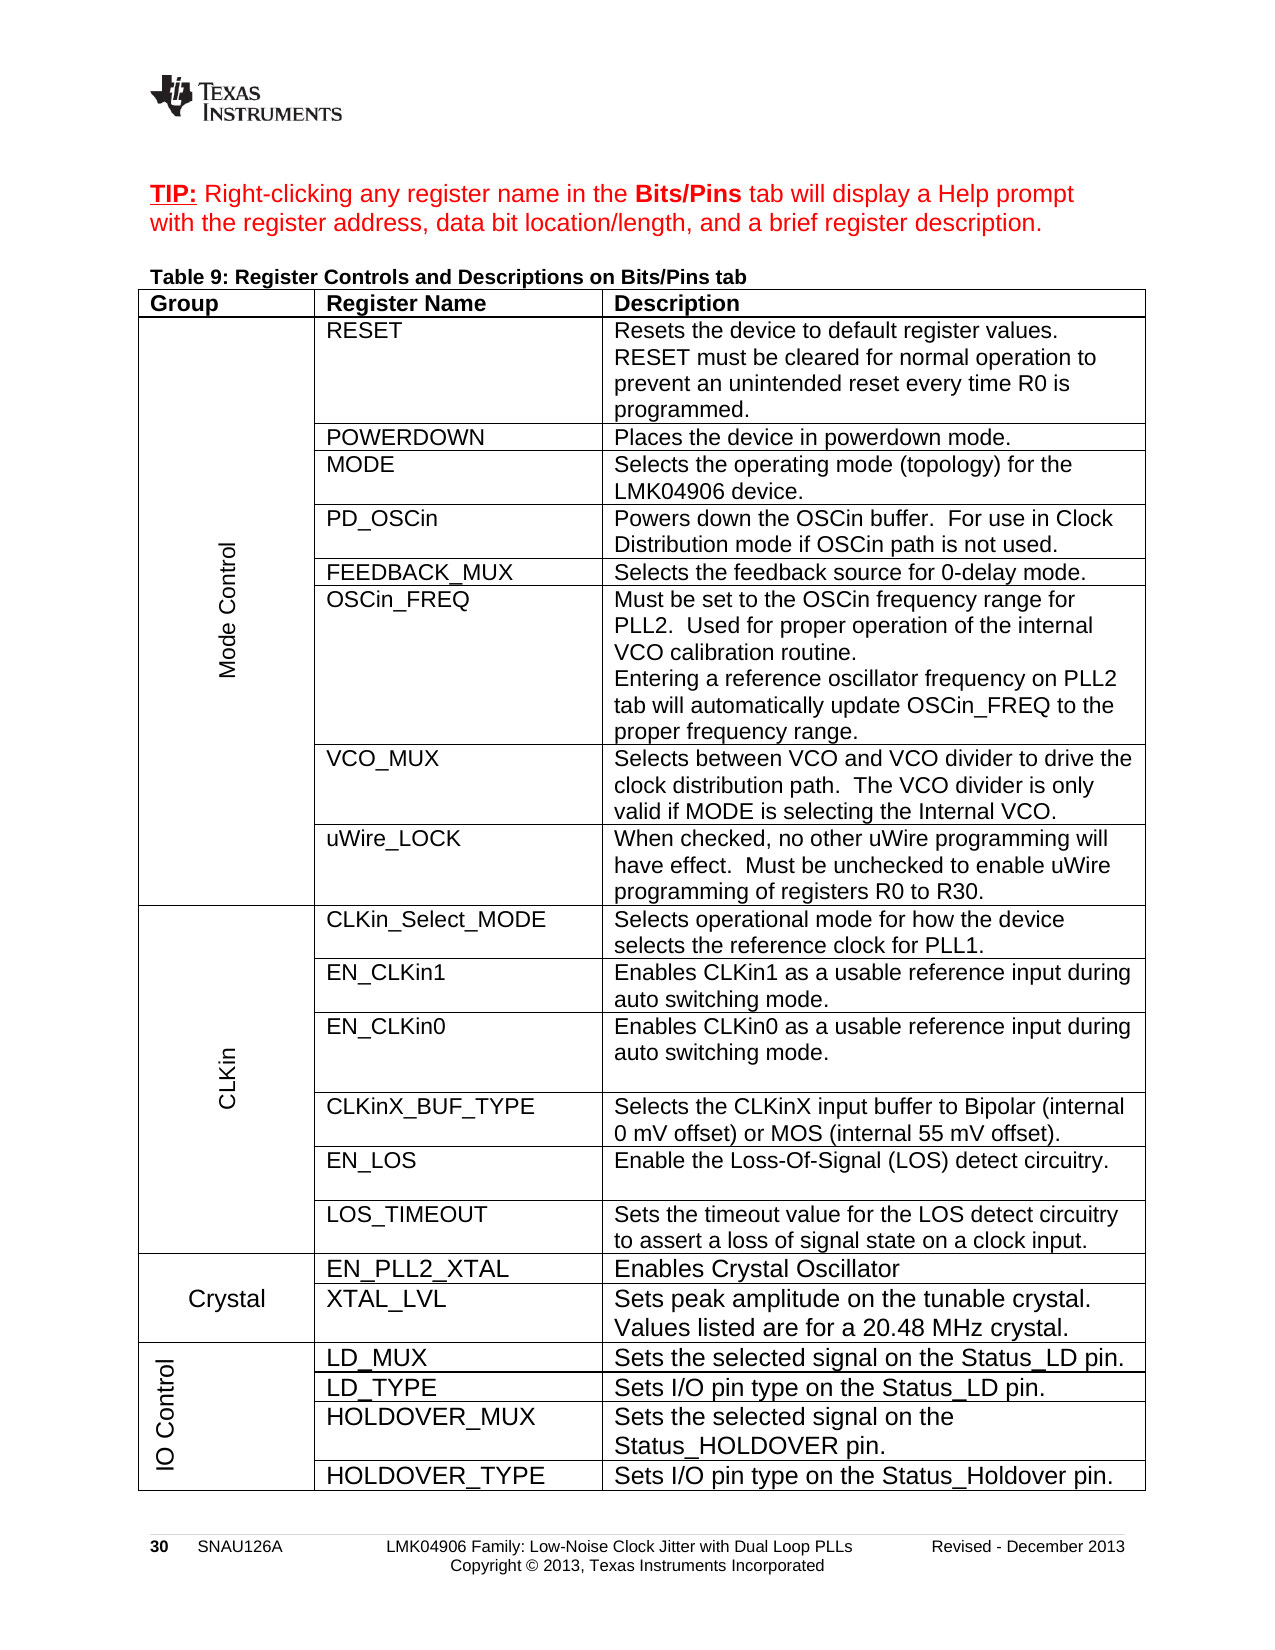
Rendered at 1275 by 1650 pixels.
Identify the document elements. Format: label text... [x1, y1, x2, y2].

table_cell FEEDBACK_MUX [315, 559, 602, 585]
picture [150, 75, 342, 121]
table_cell CLKinX_BUF_TYPE [315, 1093, 602, 1146]
table_cell RESET [315, 318, 602, 423]
table_cell IO Control [139, 1343, 314, 1489]
table_cell EN_PLL2_XTAL [315, 1254, 602, 1283]
table_header Register Name [315, 290, 602, 316]
table_cell VCO_MUX [315, 745, 602, 824]
table_cell HOLDOVER_MUX [315, 1402, 602, 1460]
table_cell Selects the CLKinX input buffer to Bipolar (internal 0 mV offset) or MOS (internal 55 mV offset). [603, 1093, 1145, 1146]
table_cell PD_OSCin [315, 505, 602, 558]
table_cell Resets the device to default register values. RESET must be cleared for normal operation to prevent an unintended reset every time R0 is programmed. [603, 318, 1145, 423]
table_cell LOS_TIMEOUT [315, 1201, 602, 1253]
table_cell uWire_LOCK [315, 825, 602, 904]
table_cell Enables CLKin1 as a usable reference input during auto switching mode. [603, 959, 1145, 1012]
table_cell EN_CLKin1 [315, 959, 602, 1012]
table_cell LD_MUX [315, 1343, 602, 1371]
table_cell EN_CLKin0 [315, 1013, 602, 1092]
table_cell Selects the feedback source for 0-delay mode. [603, 559, 1145, 585]
table_cell Sets the selected signal on the Status_HOLDOVER pin. [603, 1402, 1145, 1460]
table_cell Enables Crystal Oscillator [603, 1254, 1145, 1283]
table_cell Selects operational mode for how the device selects the reference clock for PLL1. [603, 906, 1145, 958]
table_cell Mode Control [139, 318, 314, 904]
table_header Description [603, 290, 1145, 316]
table_cell Places the device in powerdown mode. [603, 424, 1145, 450]
table_cell Powers down the OSCin buffer. For use in Clock Distribution mode if OSCin path is not used. [603, 505, 1145, 558]
text TIP: Right-clicking any register name in the Bits/Pins tab will display a Help prompt with the register address, data bit location/length, and a brief register description. [150, 179, 1125, 236]
table_cell Sets peak amplitude on the tunable crystal. Values listed are for a 20.48 MHz crystal. [603, 1284, 1145, 1342]
table_cell Sets the selected signal on the Status_LD pin. [603, 1343, 1145, 1371]
table_cell Must be set to the OSCin frequency range for PLL2. Used for proper operation of the internal VCO calibration routine. Entering a reference oscillator frequency on PLL2 tab will automatically update OSCin_FREQ to the proper frequency range. [603, 586, 1145, 744]
table_cell Enable the Loss-Of-Signal (LOS) detect circuitry. [603, 1147, 1145, 1199]
table_cell Enables CLKin0 as a usable reference input during auto switching mode. [603, 1013, 1145, 1092]
table_cell Selects the operating mode (topology) for the LMK04906 device. [603, 451, 1145, 504]
table_cell Sets I/O pin type on the Status_Holdover pin. [603, 1461, 1145, 1489]
table_cell OSCin_FREQ [315, 586, 602, 744]
table_cell Sets the timeout value for the LOS detect circuitry to assert a loss of signal state on a clock input. [603, 1201, 1145, 1253]
table_header Group [139, 290, 314, 316]
table_cell CLKin [139, 906, 314, 1253]
table_cell MODE [315, 451, 602, 504]
table_cell EN_LOS [315, 1147, 602, 1199]
text Table 9: Register Controls and Descriptions on Bits/Pins tab [150, 265, 1125, 289]
table_cell XTAL_LVL [315, 1284, 602, 1342]
table_cell Crystal [139, 1254, 314, 1342]
table_cell LD_TYPE [315, 1373, 602, 1401]
table_cell HOLDOVER_TYPE [315, 1461, 602, 1489]
table_cell When checked, no other uWire programming will have effect. Must be unchecked to enable uWire programming of registers R0 to R30. [603, 825, 1145, 904]
table_cell Selects between VCO and VCO divider to drive the clock distribution path. The VCO divider is only valid if MODE is selecting the Internal VCO. [603, 745, 1145, 824]
table_cell Sets I/O pin type on the Status_LD pin. [603, 1373, 1145, 1401]
table_cell CLKin_Select_MODE [315, 906, 602, 958]
table_cell POWERDOWN [315, 424, 602, 450]
